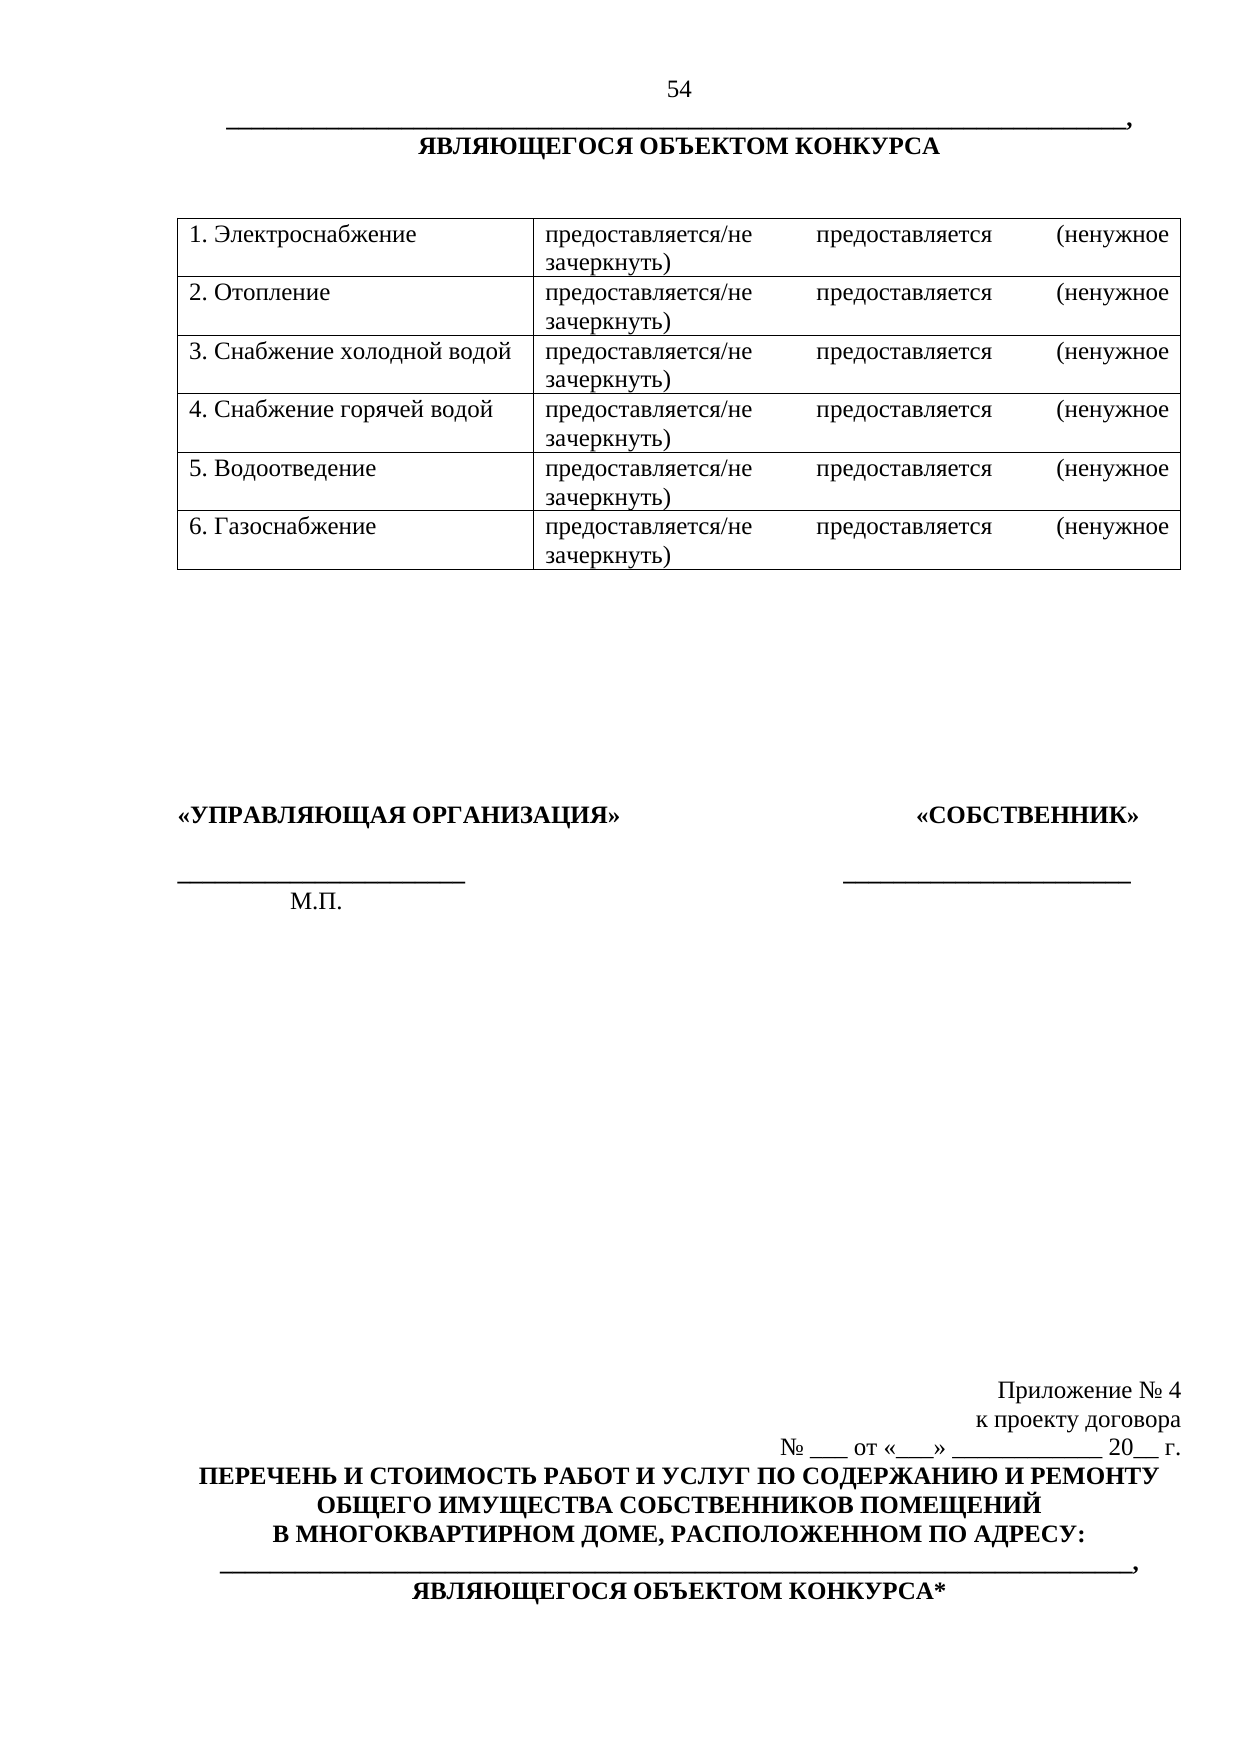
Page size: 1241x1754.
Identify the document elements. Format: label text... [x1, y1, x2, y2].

table_cell предоставляется/не предоставляется (ненужное зачеркнуть) [534, 394, 1180, 452]
text М.П. [177, 886, 1181, 915]
text В МНОГОКВАРТИРНОМ ДОМЕ, РАСПОЛОЖЕННОМ ПО АДРЕСУ: [177, 1519, 1181, 1547]
table_cell 4. Снабжение горячей водой [178, 394, 533, 452]
text Приложение № 4 [177, 1375, 1181, 1404]
table_cell 3. Снабжение холодной водой [178, 336, 533, 393]
table_header предоставляется/не предоставляется (ненужное зачеркнуть) [534, 219, 1180, 276]
table_cell 2. Отопление [178, 277, 533, 335]
text _______________________ _______________________ [177, 857, 1181, 886]
text № ___ от «___» ____________ 20__ г. [177, 1432, 1181, 1461]
table_cell предоставляется/не предоставляется (ненужное зачеркнуть) [534, 453, 1180, 510]
text к проекту договора [177, 1404, 1181, 1432]
table_cell 5. Водоотведение [178, 453, 533, 510]
table_cell 6. Газоснабжение [178, 511, 533, 569]
table_cell предоставляется/не предоставляется (ненужное зачеркнуть) [534, 511, 1180, 569]
text «УПРАВЛЯЮЩАЯ ОРГАНИЗАЦИЯ» «СОБСТВЕННИК» [177, 800, 1181, 829]
text _________________________________________________________________________, [177, 1547, 1181, 1576]
text ПЕРЕЧЕНЬ И СТОИМОСТЬ РАБОТ И УСЛУГ ПО СОДЕРЖАНИЮ И РЕМОНТУ ОБЩЕГО ИМУЩЕСТВА СОБСТВЕННИКОВ ПОМЕЩЕНИЙ [177, 1461, 1181, 1519]
text ЯВЛЯЮЩЕГОСЯ ОБЪЕКТОМ КОНКУРСА* [177, 1576, 1181, 1605]
text ________________________________________________________________________, ЯВЛЯЮЩЕГОСЯ ОБЪЕКТОМ КОНКУРСА [177, 103, 1181, 160]
table_header 1. Электроснабжение [178, 219, 533, 276]
table_cell предоставляется/не предоставляется (ненужное зачеркнуть) [534, 277, 1180, 335]
table_cell предоставляется/не предоставляется (ненужное зачеркнуть) [534, 336, 1180, 393]
